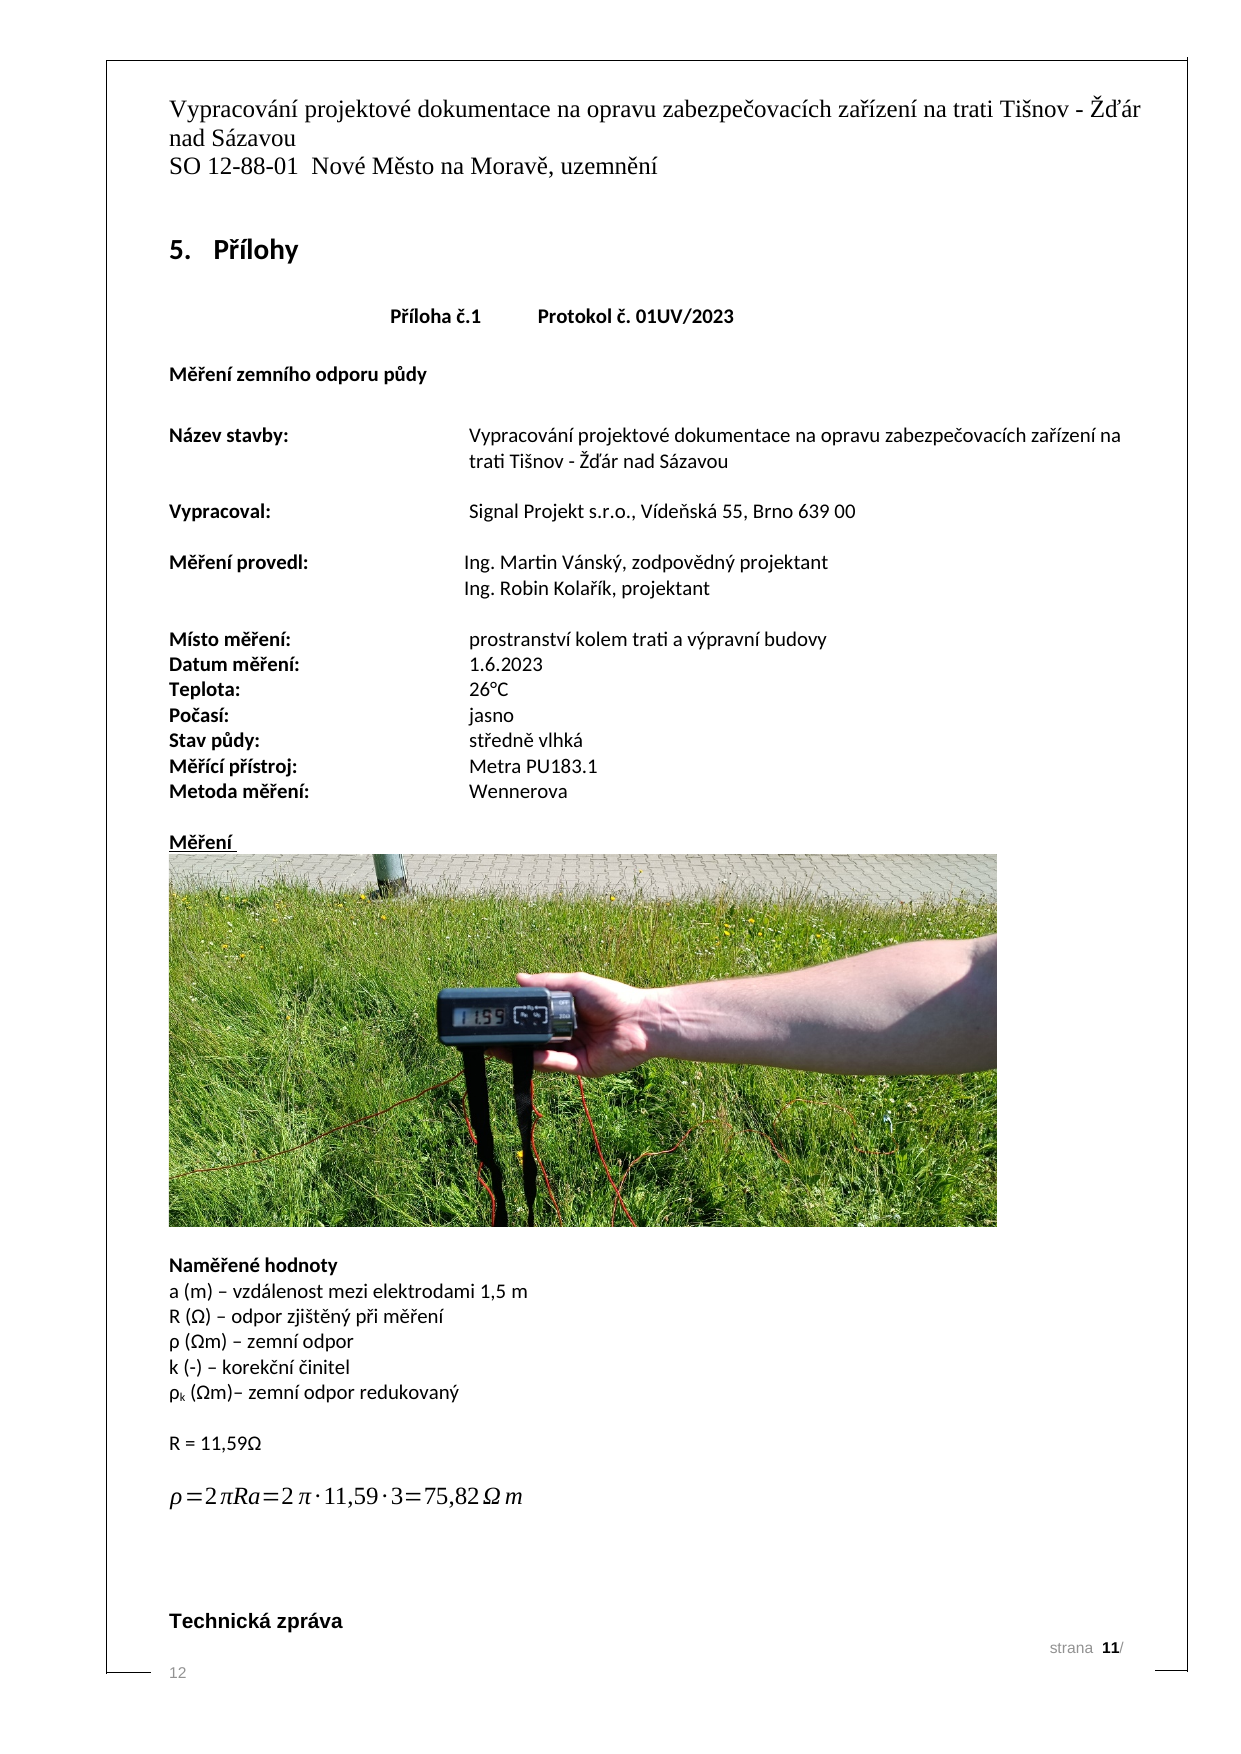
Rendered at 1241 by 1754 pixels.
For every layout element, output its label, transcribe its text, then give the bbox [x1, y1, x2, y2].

text Vypracoval: Signal Projekt s.r.o., Vídeňská 55, Brno 639 00 [169, 499, 1144, 524]
text Měření provedl: Ing. Martin Vánský, zodpovědný projektant Ing. Robin Kolařík, projektant [169, 549, 1144, 600]
text R = 11,59Ω [169, 1430, 1144, 1456]
title Příloha č.1 Protokol č. 01UV/2023 [316, 303, 1144, 329]
text ρ (Ωm) – zemní odpor [169, 1329, 1144, 1354]
text Naměřené hodnoty [169, 1252, 1144, 1278]
text Měření [169, 829, 1144, 854]
text Datum měření: 1.6.2023 [169, 651, 1144, 677]
text Místo měření: prostranství kolem trati a výpravní budovy [169, 626, 1144, 651]
text Metoda měření: Wennerova [169, 778, 1144, 804]
text k (-) – korekční činitel [169, 1354, 1144, 1379]
text Stav půdy: středně vlhká [169, 727, 1144, 753]
text R (Ω) – odpor zjištěný při měření [169, 1303, 1144, 1329]
text Název stavby: Vypracování projektové dokumentace na opravu zabezpečovacích zařízení na trati Tišnov - Žďár nad Sázavou [169, 422, 1144, 473]
text Počasí: jasno [169, 702, 1144, 727]
text Přílohy [169, 236, 1144, 265]
text Měřící přístroj: Metra PU183.1 [169, 753, 1144, 778]
picture [168, 854, 997, 1227]
title Měření zemního odporu půdy [169, 362, 1144, 387]
text ρk (Ωm)– zemní odpor redukovaný [169, 1379, 1144, 1405]
text a (m) – vzdálenost mezi elektrodami 1,5 m [169, 1278, 1144, 1303]
text Teplota: 26°C [169, 677, 1144, 702]
